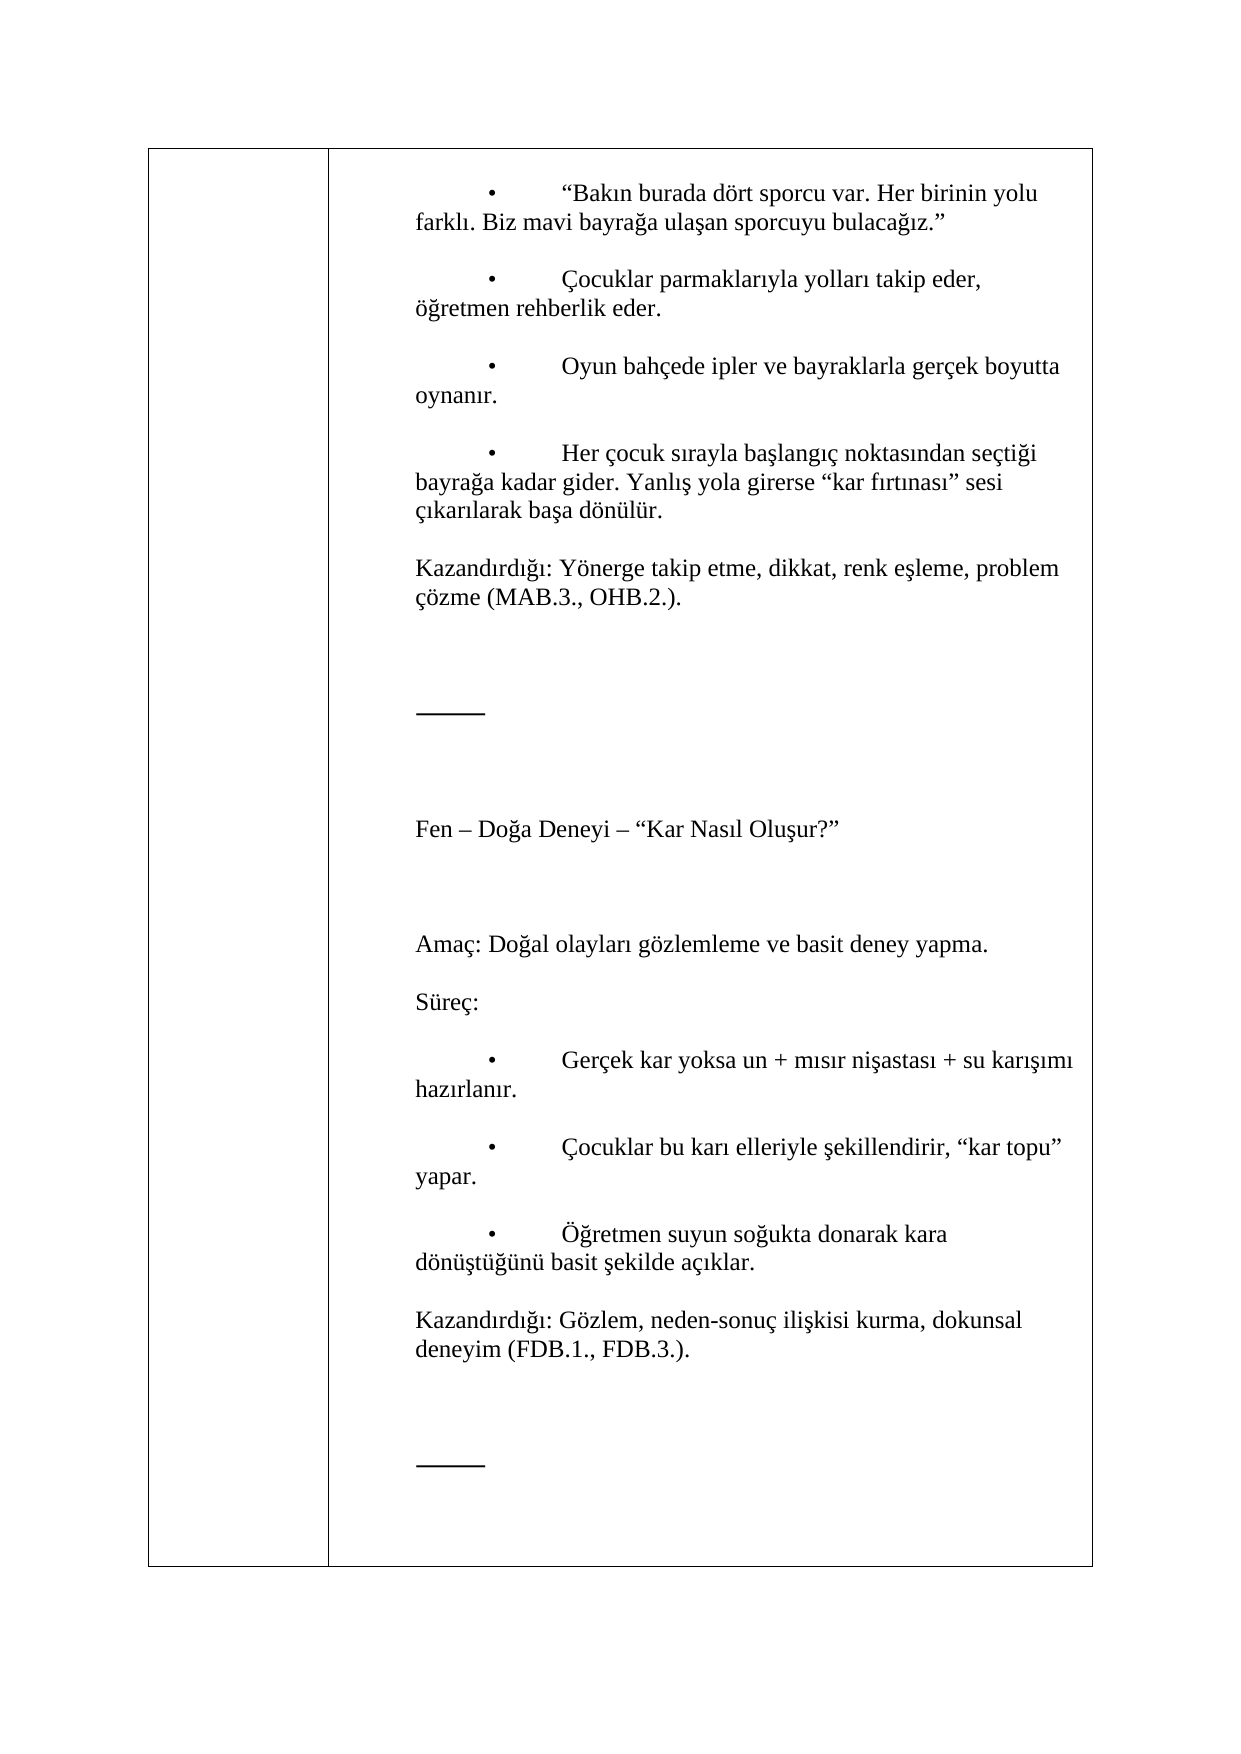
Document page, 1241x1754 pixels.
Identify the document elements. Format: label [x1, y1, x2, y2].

table_cell [329, 149, 1092, 1566]
table_cell [149, 149, 328, 1566]
